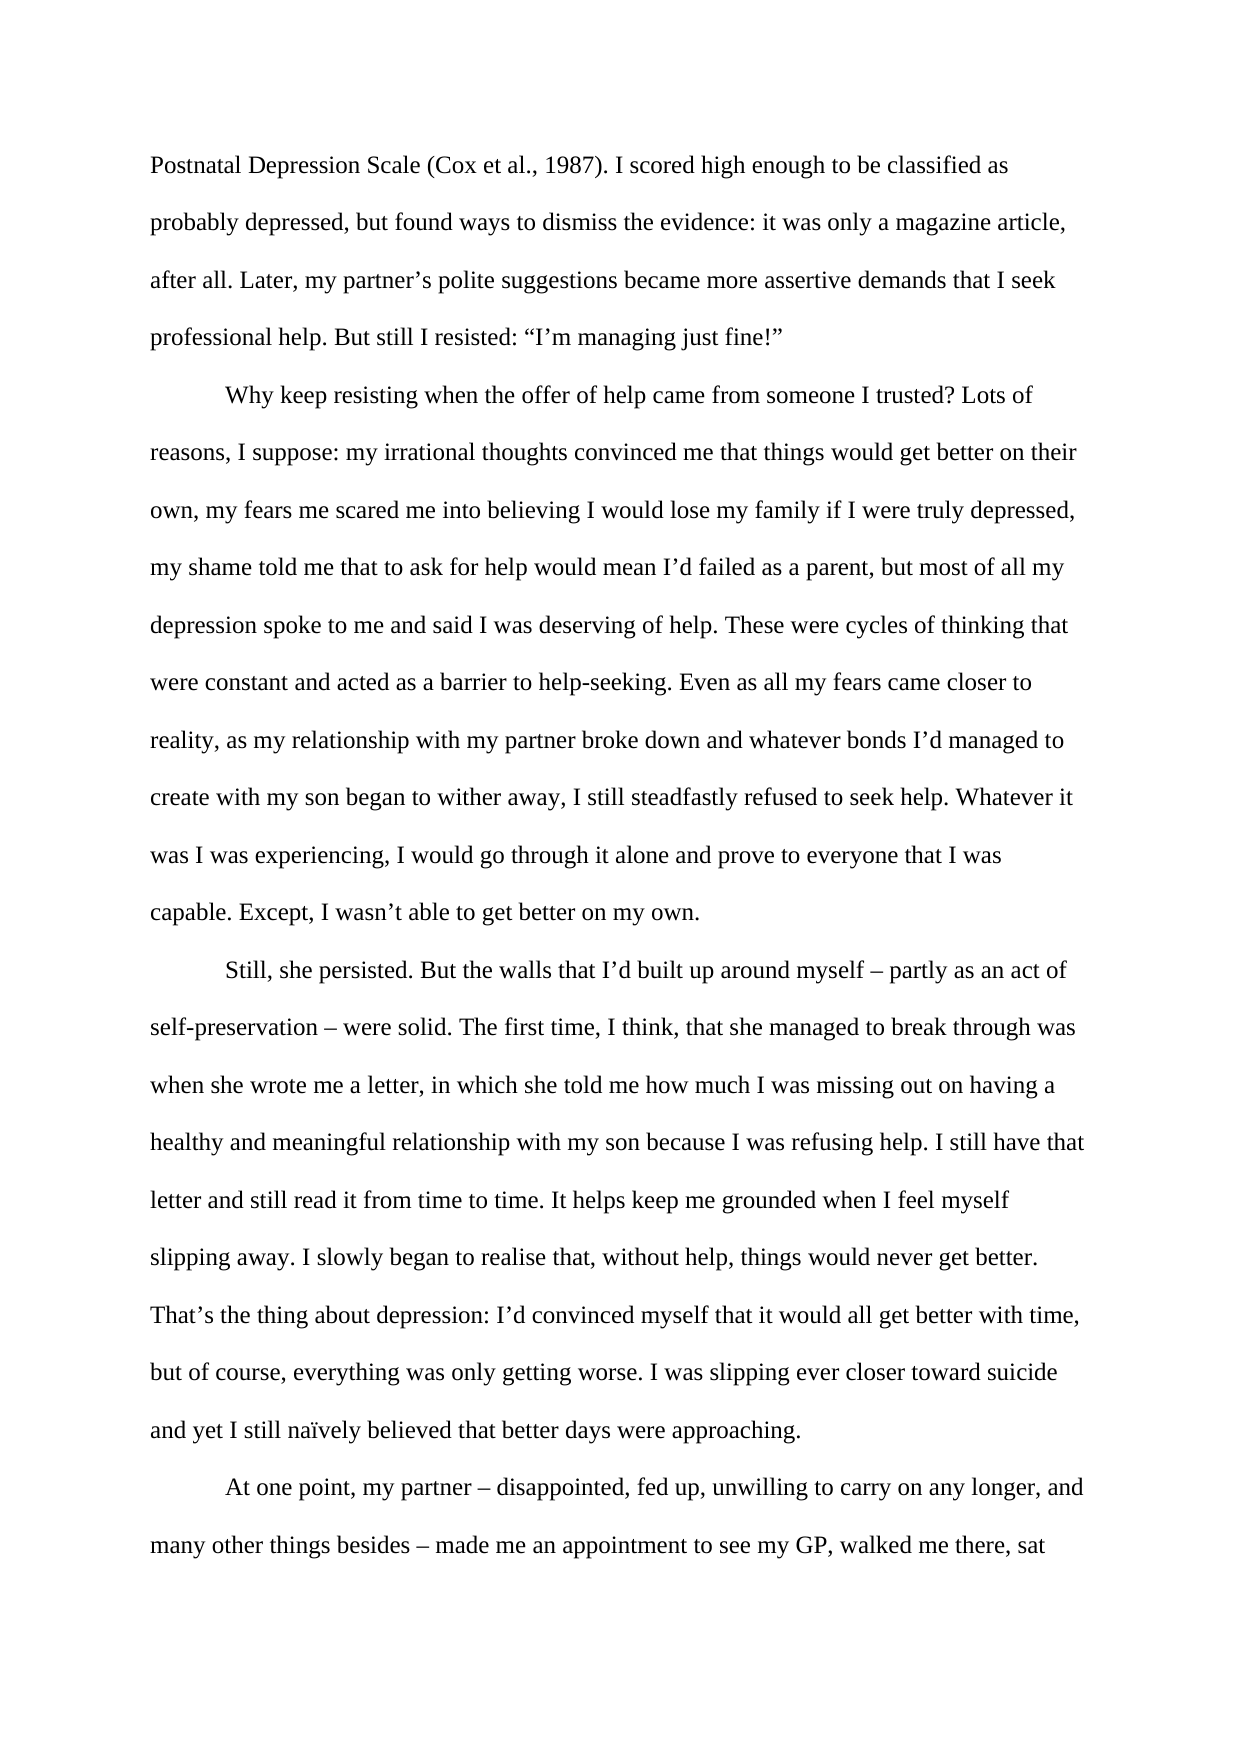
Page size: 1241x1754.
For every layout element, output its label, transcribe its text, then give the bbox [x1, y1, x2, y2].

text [150, 1472, 1090, 1559]
text Why keep resisting when the offer of help came from someone I trusted? Lots of reasons, I suppose: my irrational thoughts convinced me that things would get better on their own, my fears me scared me into believing I would lose my family if I were truly depressed, my shame told me that to ask for help would mean I’d failed as a parent, but most of all my depression spoke to me and said I was deserving of help. These were cycles of thinking that were constant and acted as a barrier to help-seeking. Even as all my fears came closer to reality, as my relationship with my partner broke down and whatever bonds I’d managed to create with my son began to wither away, I still steadfastly refused to seek help. Whatever it was I was experiencing, I would go through it alone and prove to everyone that I was capable. Except, I wasn’t able to get better on my own. [150, 380, 1090, 926]
text Still, she persisted. But the walls that I’d built up around myself – partly as an act of self-preservation – were solid. The first time, I think, that she managed to break through was when she wrote me a letter, in which she told me how much I was missing out on having a healthy and meaningful relationship with my son because I was refusing help. I still have that letter and still read it from time to time. It helps keep me grounded when I feel myself slipping away. I slowly began to realise that, without help, things would never get better. That’s the thing about depression: I’d convinced myself that it would all get better with time, but of course, everything was only getting worse. I was slipping ever closer toward suicide and yet I still naïvely believed that better days were approaching. [150, 955, 1090, 1444]
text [150, 150, 1090, 351]
